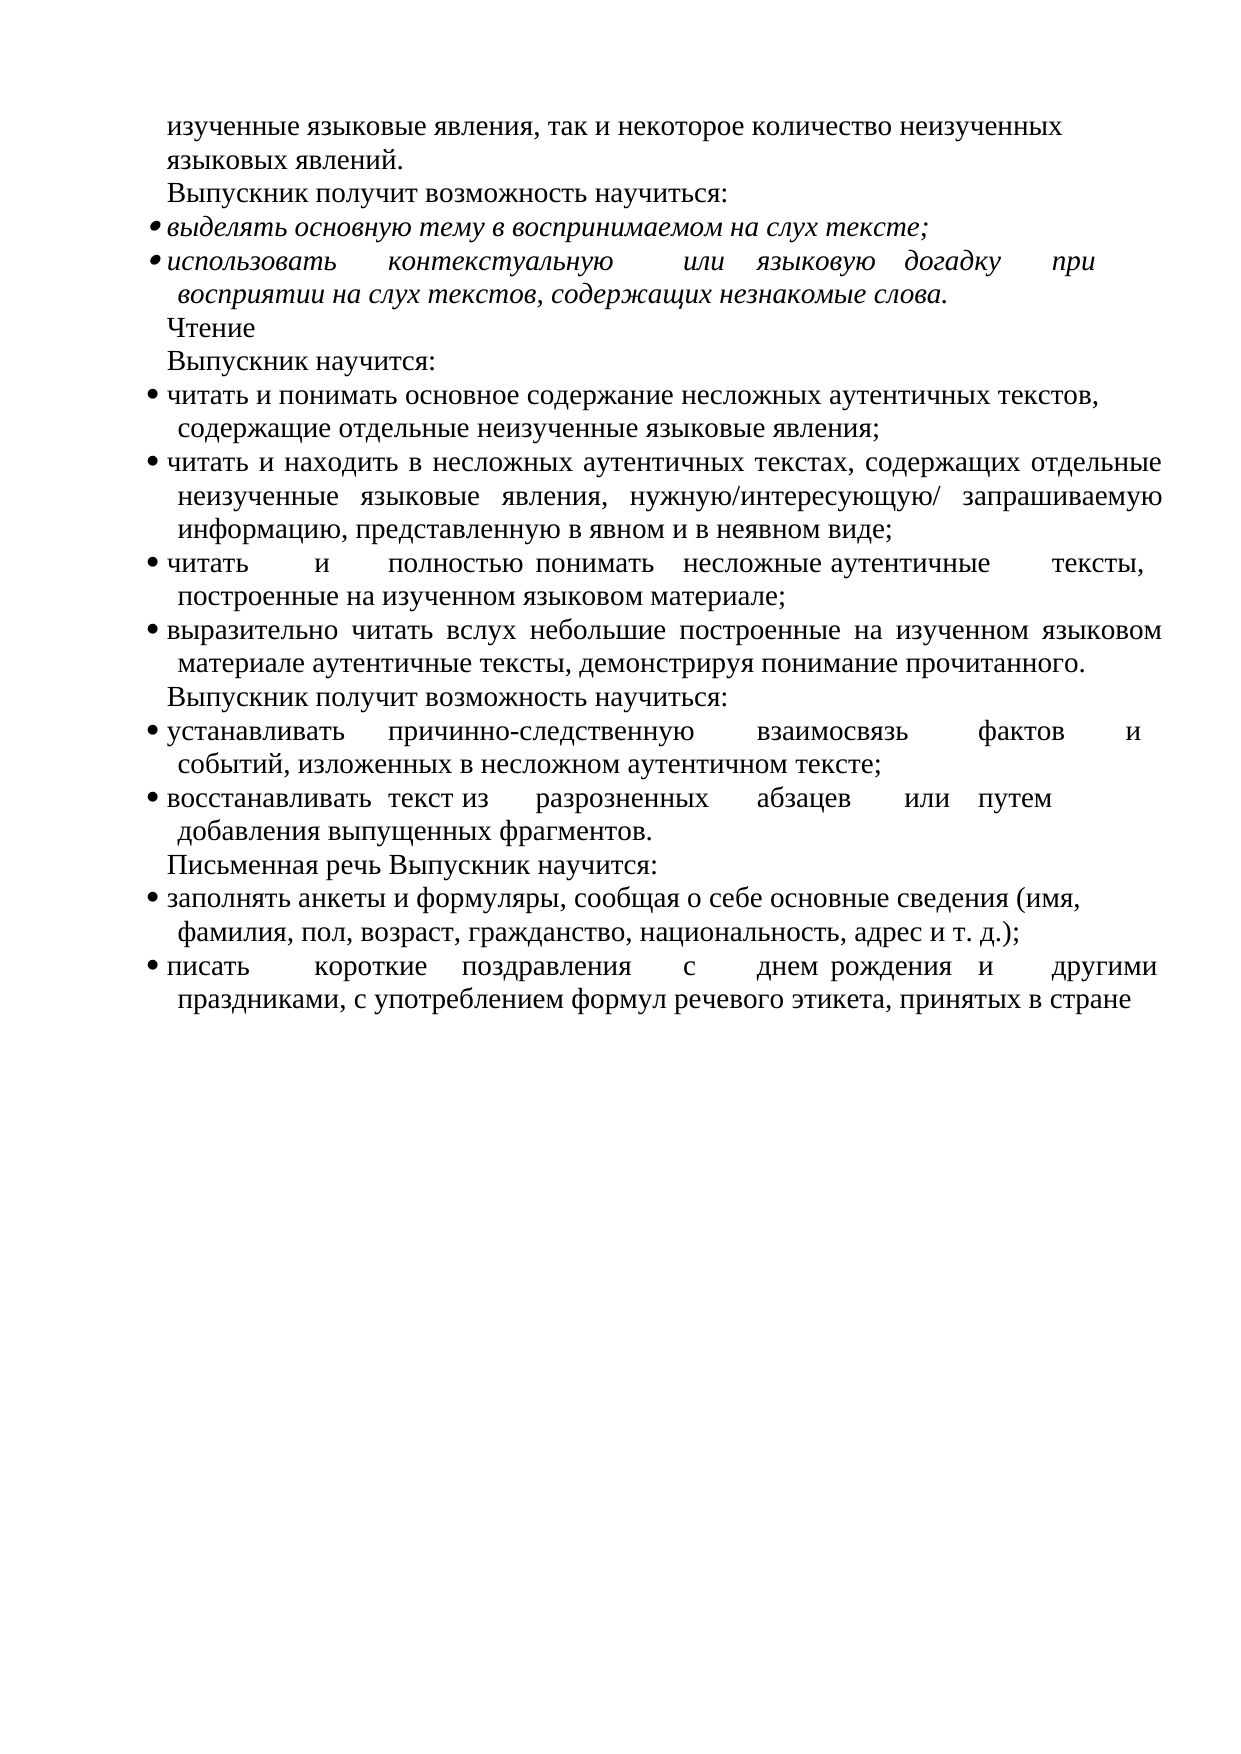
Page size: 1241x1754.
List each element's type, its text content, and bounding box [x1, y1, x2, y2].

list писать короткие поздравления с днем рождения и другими праздниками, с употреблением формул речевого этикета, принятых в стране [148, 948, 1163, 1015]
list читать и понимать основное содержание несложных аутентичных текстов, содержащие отдельные неизученные языковые явления; [148, 377, 1163, 444]
text Выпускник получит возможность научиться: [167, 679, 1163, 713]
list выразительно читать вслух небольшие построенные на изученном языковом материале аутентичные тексты, демонстрируя понимание прочитанного. [148, 612, 1163, 679]
list использовать контекстуальную или языковую догадку при восприятии на слух текстов, содержащих незнакомые слова. [148, 243, 1163, 310]
text Выпускник получит возможность научиться: [167, 175, 1163, 209]
text изученные языковые явления, так и некоторое количество неизученных языковых явлений. [167, 108, 1163, 175]
list выделять основную тему в воспринимаемом на слух тексте; [148, 209, 1163, 243]
list восстанавливать текст из разрозненных абзацев или путем добавления выпущенных фрагментов. [148, 780, 1163, 847]
list устанавливать причинно-следственную взаимосвязь фактов и событий, изложенных в несложном аутентичном тексте; [148, 713, 1163, 780]
list читать и полностью понимать несложные аутентичные тексты, построенные на изученном языковом материале; [148, 545, 1163, 612]
text Чтение [167, 310, 1163, 343]
list читать и находить в несложных аутентичных текстах, содержащих отдельные неизученные языковые явления, нужную/интересующую/ запрашиваемую информацию, представленную в явном и в неявном виде; [148, 444, 1163, 545]
text Выпускник научится: [167, 343, 1163, 377]
text Письменная речь Выпускник научится: [167, 847, 1163, 881]
list заполнять анкеты и формуляры, сообщая о себе основные сведения (имя, фамилия, пол, возраст, гражданство, национальность, адрес и т. д.); [148, 881, 1163, 948]
